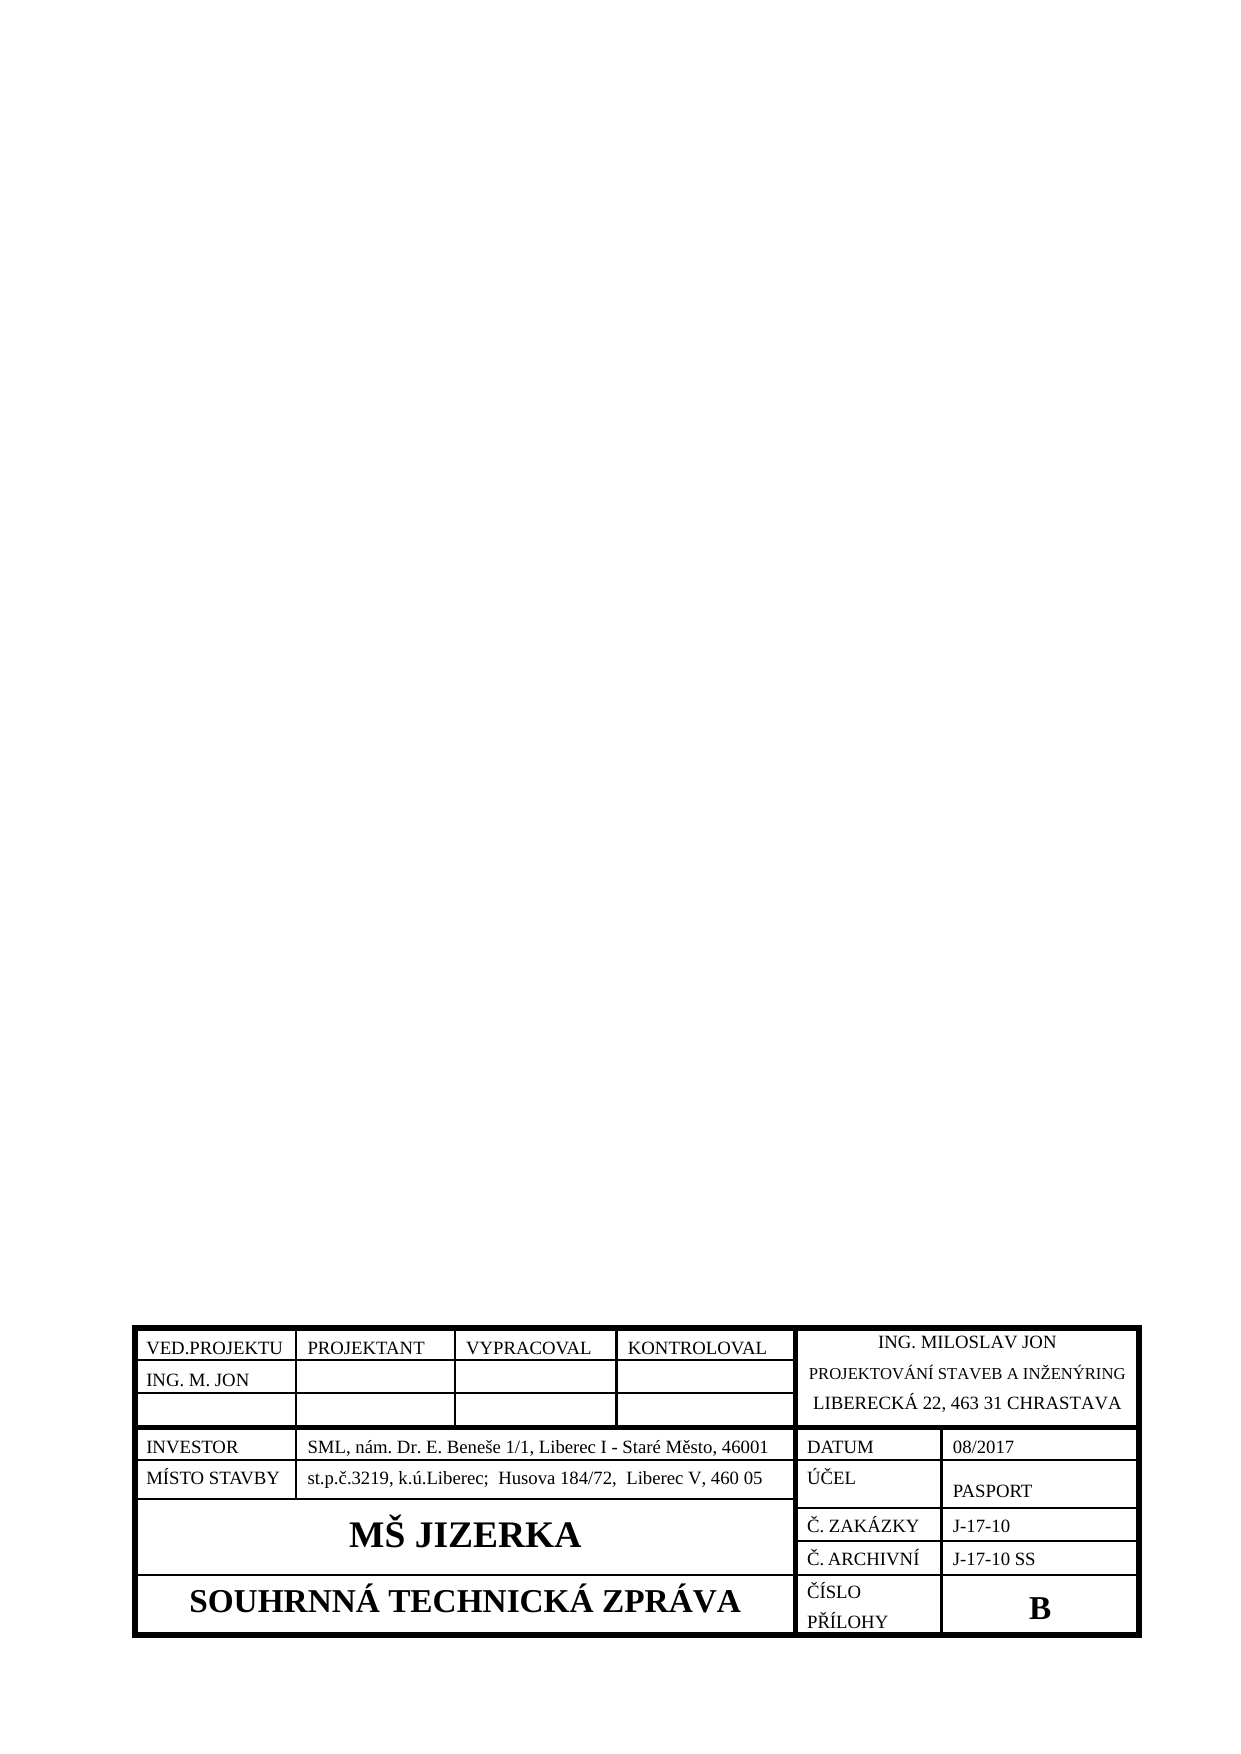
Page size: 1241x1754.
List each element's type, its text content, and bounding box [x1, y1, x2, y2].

table_cell SOUHRNNÁ TECHNICKÁ ZPRÁVA [138, 1576, 793, 1632]
table_cell st.p.č.3219, k.ú.Liberec; Husova 184/72, Liberec V, 460 05 [297, 1461, 793, 1498]
table_cell J-17-10 SS [943, 1542, 1136, 1573]
table_cell [138, 1394, 295, 1425]
table_cell [456, 1394, 615, 1425]
table_cell SML, nám. Dr. E. Beneše 1/1, Liberec I - Staré Město, 46001 [297, 1430, 793, 1459]
table_cell PASPORT [943, 1461, 1136, 1507]
table_cell ING. M. JON [138, 1361, 295, 1392]
table_header ING. MILOSLAV JON PROJEKTOVÁNÍ STAVEB A INŽENÝRING LIBERECKÁ 22, 463 31 CHRASTAVA [798, 1331, 1136, 1425]
table_cell B [943, 1576, 1136, 1632]
table_header KONTROLOVAL [618, 1331, 793, 1359]
table_cell [456, 1361, 615, 1392]
table_cell MÍSTO STAVBY [138, 1461, 295, 1498]
table_header VED.PROJEKTU [138, 1331, 295, 1359]
table_cell J-17-10 [943, 1509, 1136, 1540]
table_cell ČÍSLO PŘÍLOHY [798, 1576, 940, 1632]
table_header PROJEKTANT [297, 1331, 454, 1359]
table_cell 08/2017 [943, 1430, 1136, 1459]
table_cell INVESTOR [138, 1430, 295, 1459]
table_cell DATUM [798, 1430, 940, 1459]
table_header VYPRACOVAL [456, 1331, 615, 1359]
table_cell [618, 1361, 793, 1392]
table_cell [297, 1361, 454, 1392]
table_cell ÚČEL [798, 1461, 940, 1507]
table_cell [618, 1394, 793, 1425]
table_cell [297, 1394, 454, 1425]
table_cell Č. ARCHIVNÍ [798, 1542, 940, 1573]
table_cell Č. ZAKÁZKY [798, 1509, 940, 1540]
table_cell MŠ JIZERKA [138, 1500, 793, 1573]
